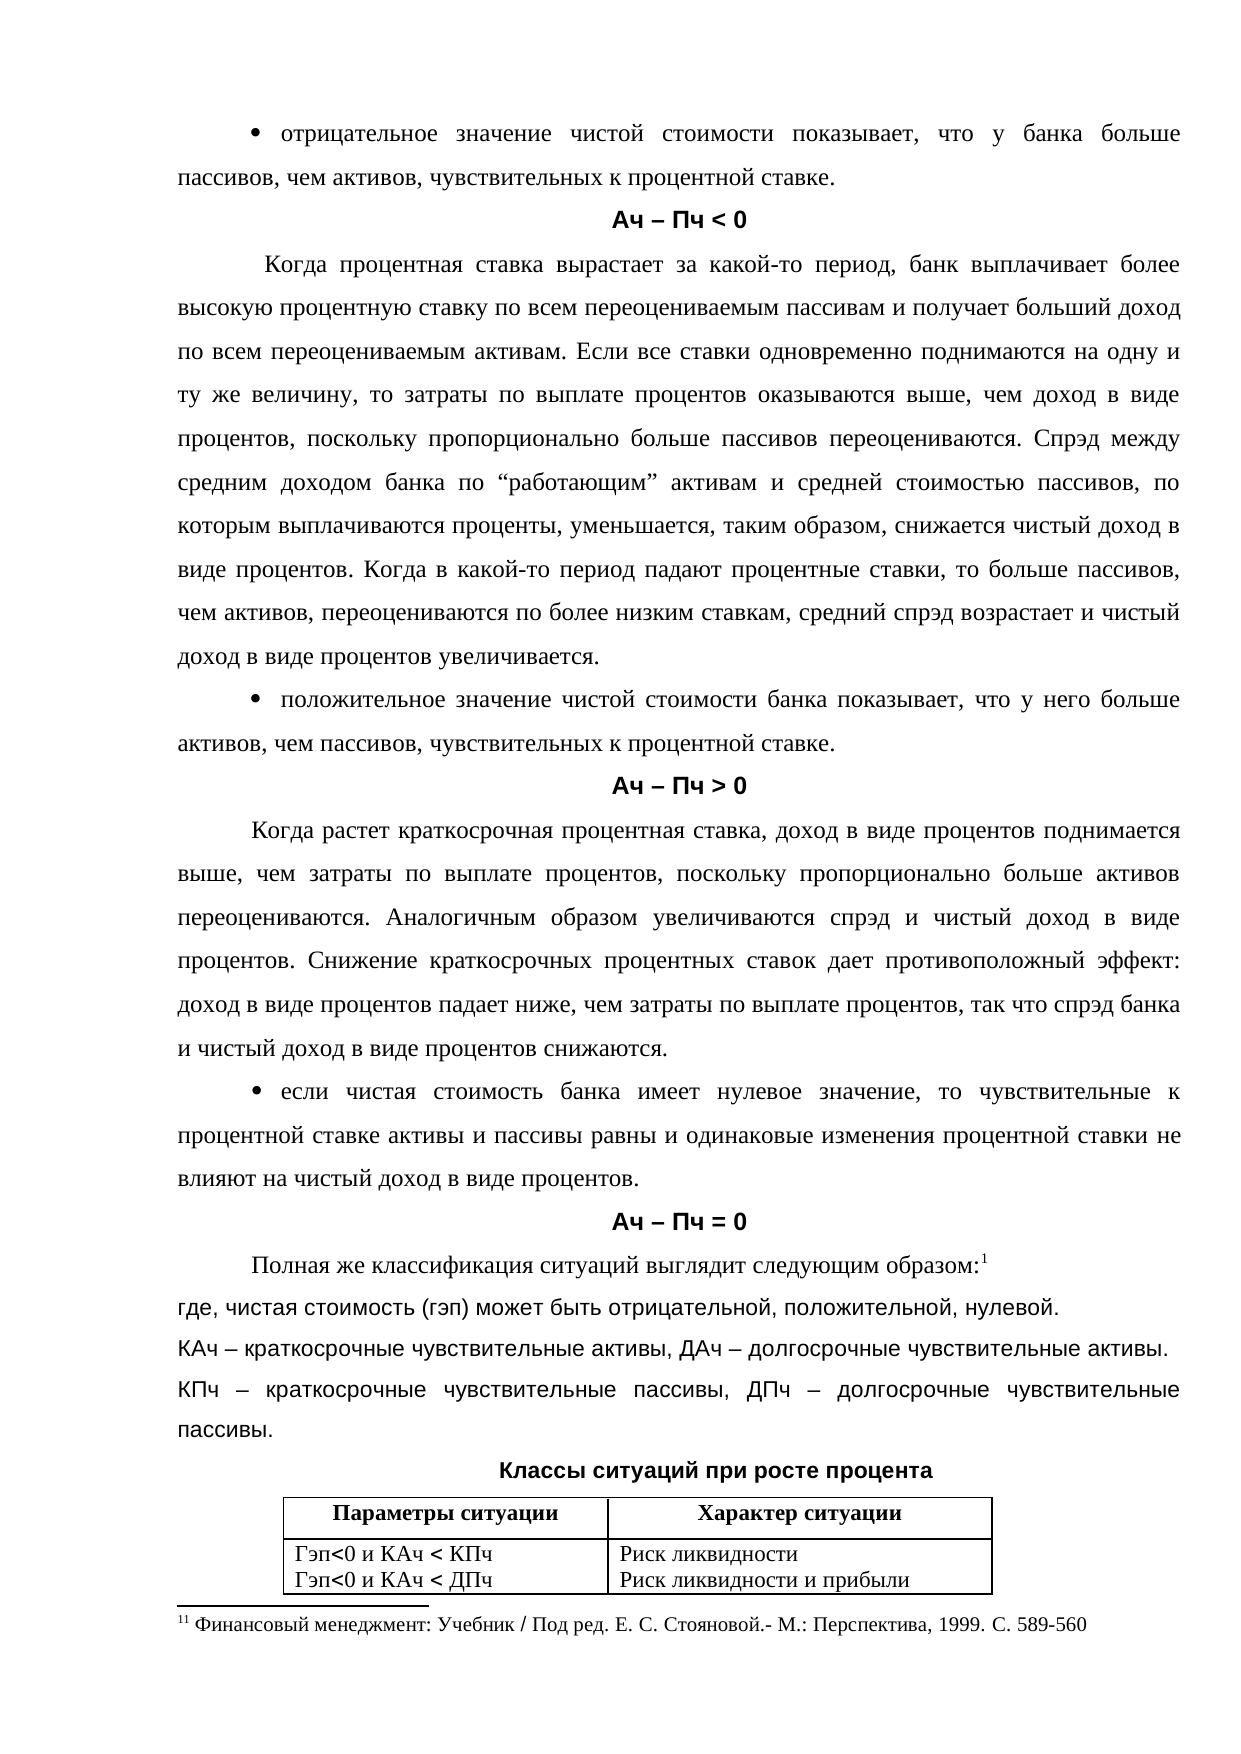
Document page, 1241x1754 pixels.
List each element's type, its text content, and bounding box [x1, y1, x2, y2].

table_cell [609, 1540, 991, 1593]
list Полная же классификация ситуаций выглядит следующим образом:1 [177, 1250, 1181, 1279]
list КПч – краткосрочные чувствительные пассивы, ДПч – долгосрочные чувствительные пассивы. [177, 1375, 1181, 1443]
list Когда растет краткосрочная процентная ставка, доход в виде процентов поднимается выше, чем затраты по выплате процентов, поскольку пропорционально больше активов переоцениваются. Аналогичным образом увеличиваются спрэд и чистый доход в виде процентов. Снижение краткосрочных процентных ставок дает противоположный эффект: доход в виде процентов падает ниже, чем затраты по выплате процентов, так что спрэд банка и чистый доход в виде процентов снижаются. [177, 815, 1181, 1062]
list Когда процентная ставка вырастает за какой-то период, банк выплачивает более высокую процентную ставку по всем переоцениваемым пассивам и получает больший доход по всем переоцениваемым активам. Если все ставки одновременно поднимаются на одну и ту же величину, то затраты по выплате процентов оказываются выше, чем доход в виде процентов, поскольку пропорционально больше пассивов переоцениваются. Спрэд между средним доходом банка по “работающим” активам и средней стоимостью пассивов, по которым выплачиваются проценты, уменьшается, таким образом, снижается чистый доход в виде процентов. Когда в какой-то период падают процентные ставки, то больше пассивов, чем активов, переоцениваются по более низким ставкам, средний спрэд возрастает и чистый доход в виде процентов увеличивается. [177, 249, 1181, 670]
list Ач – Пч < 0 [177, 205, 1181, 234]
list отрицательное значение чистой стоимости показывает, что у банка больше пассивов, чем активов, чувствительных к процентной ставке. [177, 118, 1181, 191]
list где, чистая стоимость (гэп) может быть отрицательной, положительной, нулевой. [177, 1294, 1181, 1321]
list положительное значение чистой стоимости банка показывает, что у него больше активов, чем пассивов, чувствительных к процентной ставке. [177, 684, 1181, 757]
list КАч – краткосрочные чувствительные активы, ДАч – долгосрочные чувствительные активы. [177, 1334, 1181, 1361]
list Классы ситуаций при росте процента [177, 1456, 1181, 1483]
table_header Параметры ситуации [284, 1498, 608, 1538]
list если чистая стоимость банка имеет нулевое значение, то чувствительные к процентной ставке активы и пассивы равны и одинаковые изменения процентной ставки не влияют на чистый доход в виде процентов. [177, 1076, 1181, 1192]
table_header Характер ситуации [609, 1498, 991, 1538]
list Ач – Пч = 0 [177, 1207, 1181, 1236]
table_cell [284, 1540, 607, 1593]
list Ач – Пч > 0 [177, 771, 1181, 800]
